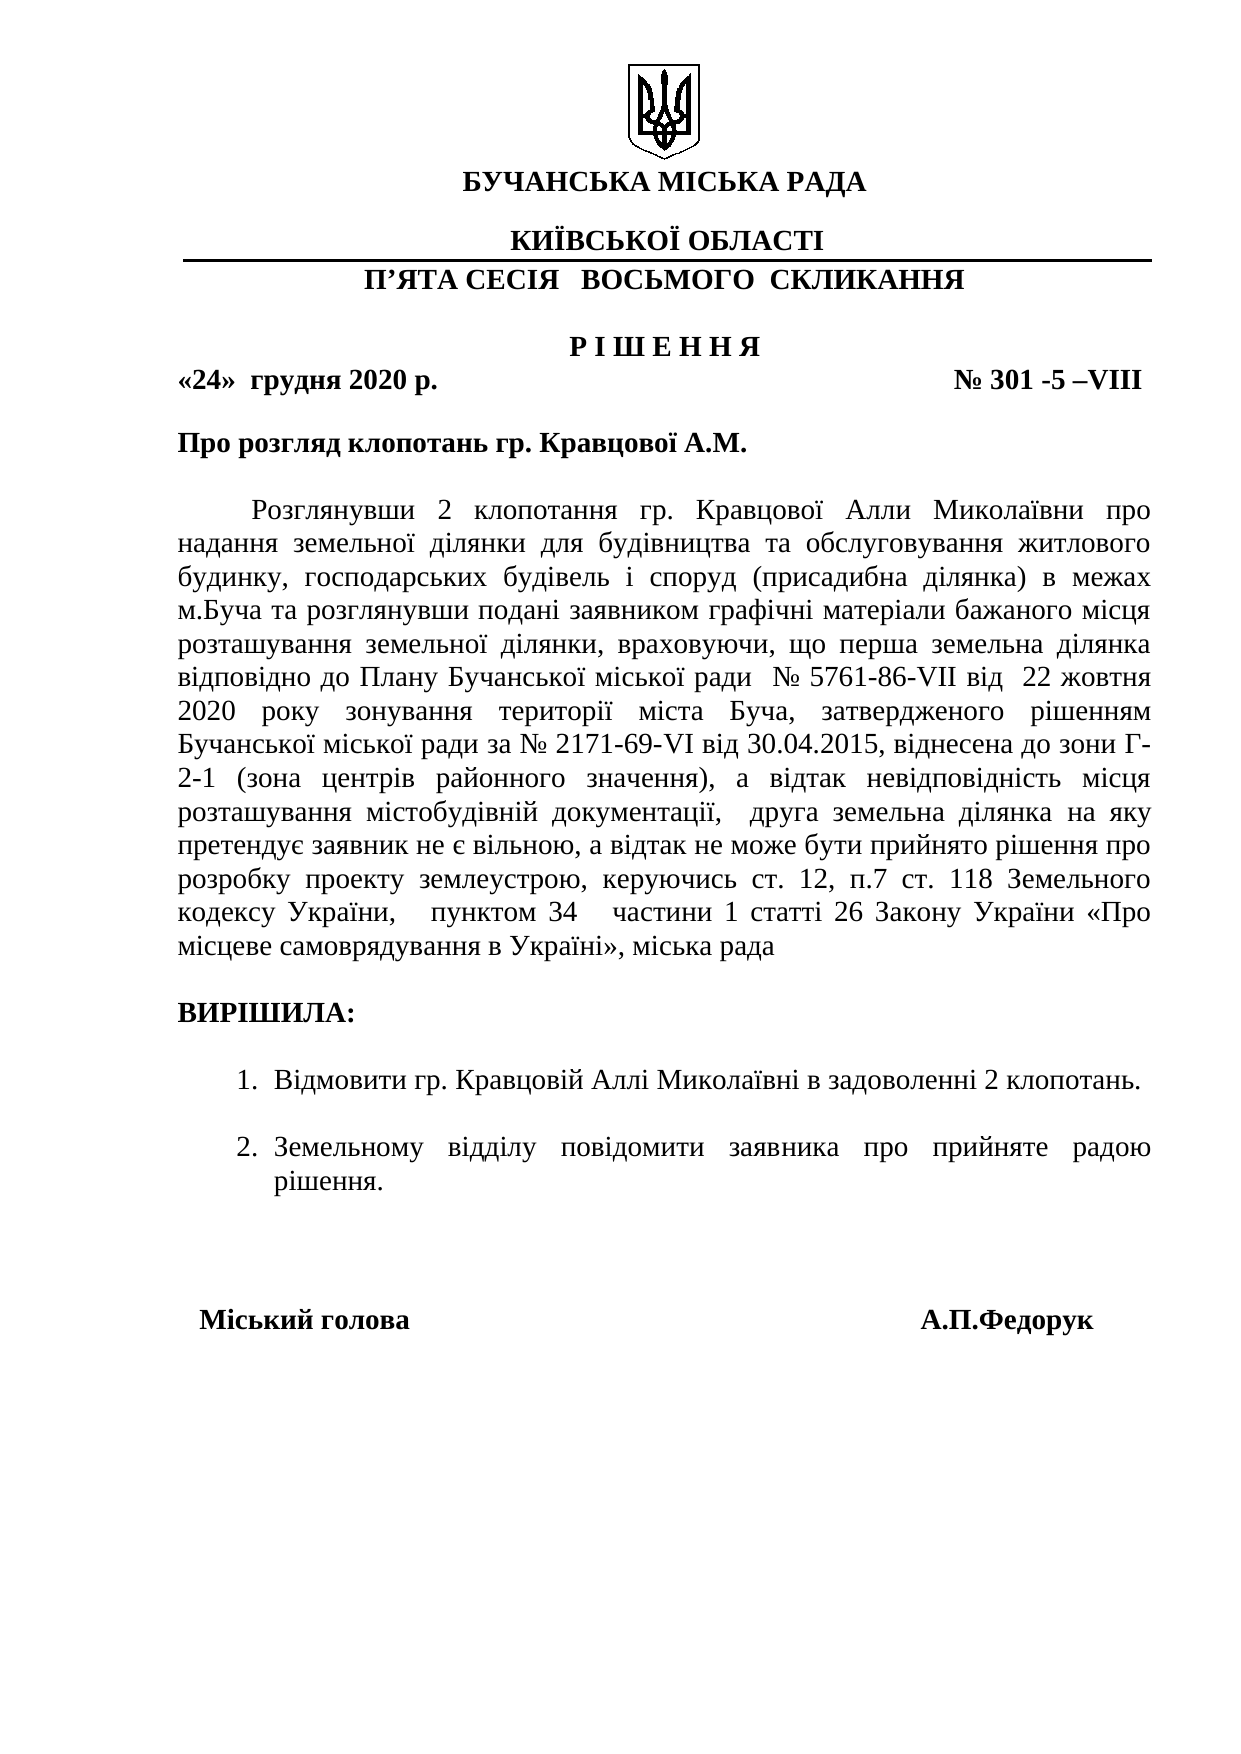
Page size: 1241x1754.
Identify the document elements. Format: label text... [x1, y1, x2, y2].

text КИЇВСЬКОЇ ОБЛАСТІ [183, 223, 1152, 259]
text Розглянувши 2 клопотання гр. Кравцової Алли Миколаївни про надання земельної ділянки для будівництва та обслуговування житлового будинку, господарських будівель і споруд (присадибна ділянка) в межах м.Буча та розглянувши подані заявником графічні матеріали бажаного місця розташування земельної ділянки, враховуючи, що перша земельна ділянка відповідно до Плану Бучанської міської ради № 5761-86-VІІ від 22 жовтня 2020 року зонування території міста Буча, затвердженого рішенням Бучанської міської ради за № 2171-69-VІ від 30.04.2015, віднесена до зони Г-2-1 (зона центрів районного значення), а відтак невідповідність місця розташування містобудівній документації, друга земельна ділянка на яку претендує заявник не є вільною, а відтак не може бути прийнято рішення про розробку проекту землеустрою, керуючись ст. 12, п.7 ст. 118 Земельного кодексу України, пунктом 34 частини 1 статті 26 Закону України «Про місцеве самоврядування в Україні», міська рада [177, 492, 1152, 961]
text П’ЯТА СЕСІЯ ВОСЬМОГО СКЛИКАННЯ [177, 262, 1152, 295]
text БУЧАНСЬКА МІСЬКА РАДА [177, 164, 1152, 197]
text Про розгляд клопотань гр. Кравцової А.М. [177, 425, 1152, 458]
text Р І Ш Е Н Н Я [177, 329, 1152, 362]
text Міський голова А.П.Федорук [177, 1302, 1152, 1336]
text ВИРІШИЛА: [177, 995, 1152, 1028]
list Відмовити гр. Кравцовій Аллі Миколаївні в задоволенні 2 клопотань. [236, 1062, 1152, 1096]
list Земельному відділу повідомити заявника про прийняте радою рішення. [236, 1129, 1152, 1196]
text «24» грудня 2020 р. № 301 -5 –VІІІ [177, 362, 1152, 396]
